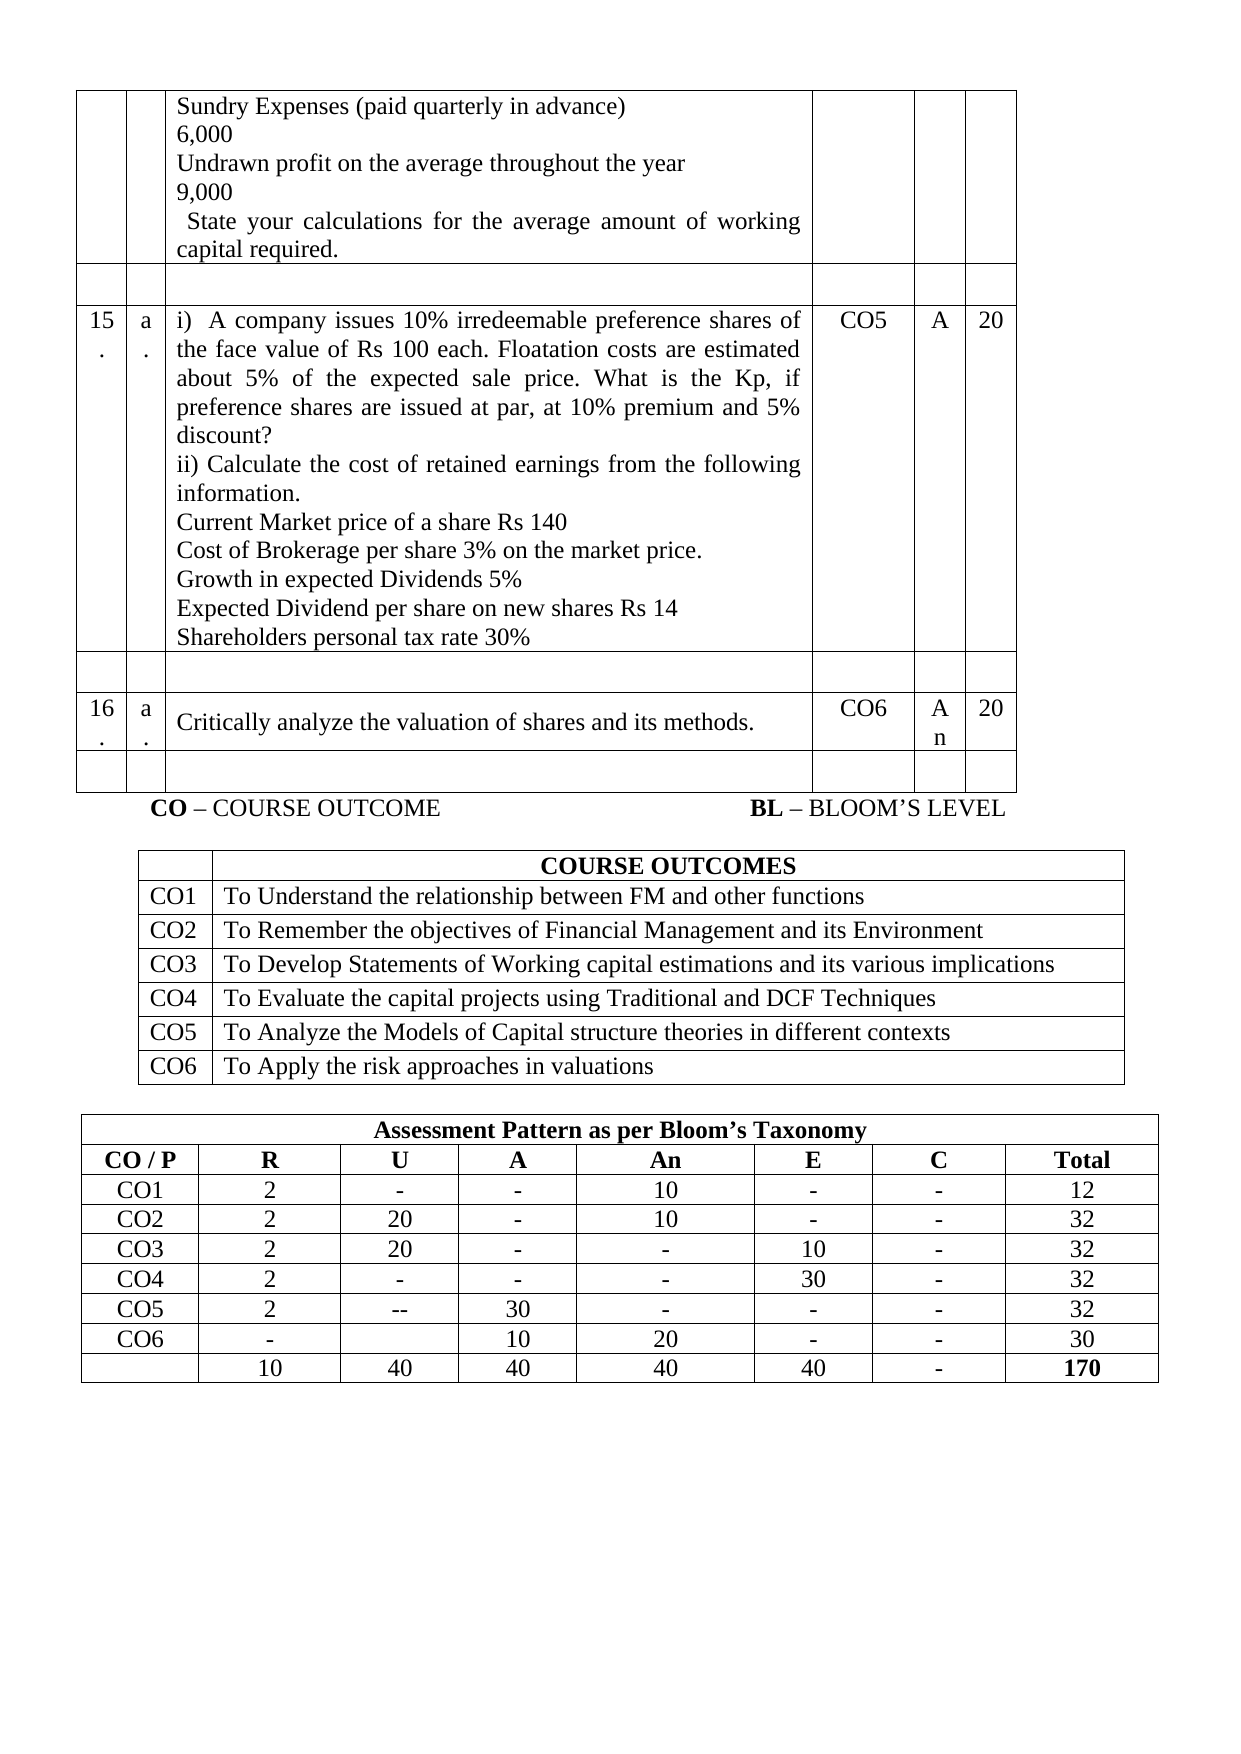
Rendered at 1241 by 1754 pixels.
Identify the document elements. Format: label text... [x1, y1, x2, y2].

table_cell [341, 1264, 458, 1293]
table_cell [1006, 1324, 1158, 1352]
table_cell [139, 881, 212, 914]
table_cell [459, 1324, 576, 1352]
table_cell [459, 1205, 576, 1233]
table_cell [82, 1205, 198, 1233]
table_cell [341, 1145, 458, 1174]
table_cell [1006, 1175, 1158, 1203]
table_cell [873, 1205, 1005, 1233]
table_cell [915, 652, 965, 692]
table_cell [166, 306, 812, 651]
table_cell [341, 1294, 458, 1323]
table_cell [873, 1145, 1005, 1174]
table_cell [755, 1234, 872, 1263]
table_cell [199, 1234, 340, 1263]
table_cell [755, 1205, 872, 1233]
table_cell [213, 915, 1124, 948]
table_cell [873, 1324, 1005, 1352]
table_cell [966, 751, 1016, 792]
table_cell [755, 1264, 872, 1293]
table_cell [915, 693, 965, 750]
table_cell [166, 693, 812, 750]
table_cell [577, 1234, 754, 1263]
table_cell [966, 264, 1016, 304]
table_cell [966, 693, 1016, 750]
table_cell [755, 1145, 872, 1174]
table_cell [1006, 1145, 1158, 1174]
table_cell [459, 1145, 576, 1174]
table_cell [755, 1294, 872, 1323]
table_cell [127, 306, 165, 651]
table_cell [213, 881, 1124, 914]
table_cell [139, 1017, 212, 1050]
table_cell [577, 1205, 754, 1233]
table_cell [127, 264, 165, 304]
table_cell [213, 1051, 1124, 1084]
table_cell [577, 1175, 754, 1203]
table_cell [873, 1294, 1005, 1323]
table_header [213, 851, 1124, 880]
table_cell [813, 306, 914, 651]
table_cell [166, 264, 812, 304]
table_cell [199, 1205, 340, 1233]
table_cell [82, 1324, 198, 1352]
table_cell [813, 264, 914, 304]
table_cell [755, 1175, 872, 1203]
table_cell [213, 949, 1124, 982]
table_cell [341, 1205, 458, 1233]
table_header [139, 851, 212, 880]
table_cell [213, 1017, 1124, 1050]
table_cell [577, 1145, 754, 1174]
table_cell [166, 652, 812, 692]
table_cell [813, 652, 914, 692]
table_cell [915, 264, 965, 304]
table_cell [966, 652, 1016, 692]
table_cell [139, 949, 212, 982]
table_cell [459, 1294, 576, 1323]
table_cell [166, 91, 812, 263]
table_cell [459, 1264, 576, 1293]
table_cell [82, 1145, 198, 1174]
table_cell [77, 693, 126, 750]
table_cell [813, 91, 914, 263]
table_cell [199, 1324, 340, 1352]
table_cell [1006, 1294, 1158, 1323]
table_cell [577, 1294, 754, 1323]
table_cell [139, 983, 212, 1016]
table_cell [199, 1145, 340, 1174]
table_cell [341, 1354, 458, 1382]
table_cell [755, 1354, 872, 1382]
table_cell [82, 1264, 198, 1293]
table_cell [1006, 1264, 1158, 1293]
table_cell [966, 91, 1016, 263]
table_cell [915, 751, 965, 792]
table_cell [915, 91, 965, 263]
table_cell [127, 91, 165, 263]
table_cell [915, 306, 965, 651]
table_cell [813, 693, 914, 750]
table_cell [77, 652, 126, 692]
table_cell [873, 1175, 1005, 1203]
text CO – COURSE OUTCOME BL – BLOOM’S LEVEL [150, 793, 1090, 821]
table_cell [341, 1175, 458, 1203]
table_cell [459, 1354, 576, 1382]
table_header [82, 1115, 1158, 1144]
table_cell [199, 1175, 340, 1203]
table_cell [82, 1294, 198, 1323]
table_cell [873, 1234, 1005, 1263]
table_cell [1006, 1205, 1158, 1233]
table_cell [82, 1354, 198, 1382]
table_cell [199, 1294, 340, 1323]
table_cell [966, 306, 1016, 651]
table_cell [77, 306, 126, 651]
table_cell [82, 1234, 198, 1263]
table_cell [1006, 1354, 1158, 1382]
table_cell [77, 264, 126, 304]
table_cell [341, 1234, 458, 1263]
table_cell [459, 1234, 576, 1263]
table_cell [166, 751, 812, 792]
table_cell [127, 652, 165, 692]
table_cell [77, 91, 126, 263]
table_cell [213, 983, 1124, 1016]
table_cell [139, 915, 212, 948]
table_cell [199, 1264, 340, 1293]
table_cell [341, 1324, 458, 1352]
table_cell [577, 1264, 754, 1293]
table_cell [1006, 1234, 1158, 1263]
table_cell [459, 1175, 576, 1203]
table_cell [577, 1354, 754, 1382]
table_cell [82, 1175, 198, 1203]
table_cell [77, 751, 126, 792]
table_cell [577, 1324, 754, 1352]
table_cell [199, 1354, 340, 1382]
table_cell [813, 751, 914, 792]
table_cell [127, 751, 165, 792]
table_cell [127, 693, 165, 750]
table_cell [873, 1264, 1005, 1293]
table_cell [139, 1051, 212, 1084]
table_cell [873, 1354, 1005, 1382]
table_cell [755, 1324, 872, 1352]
